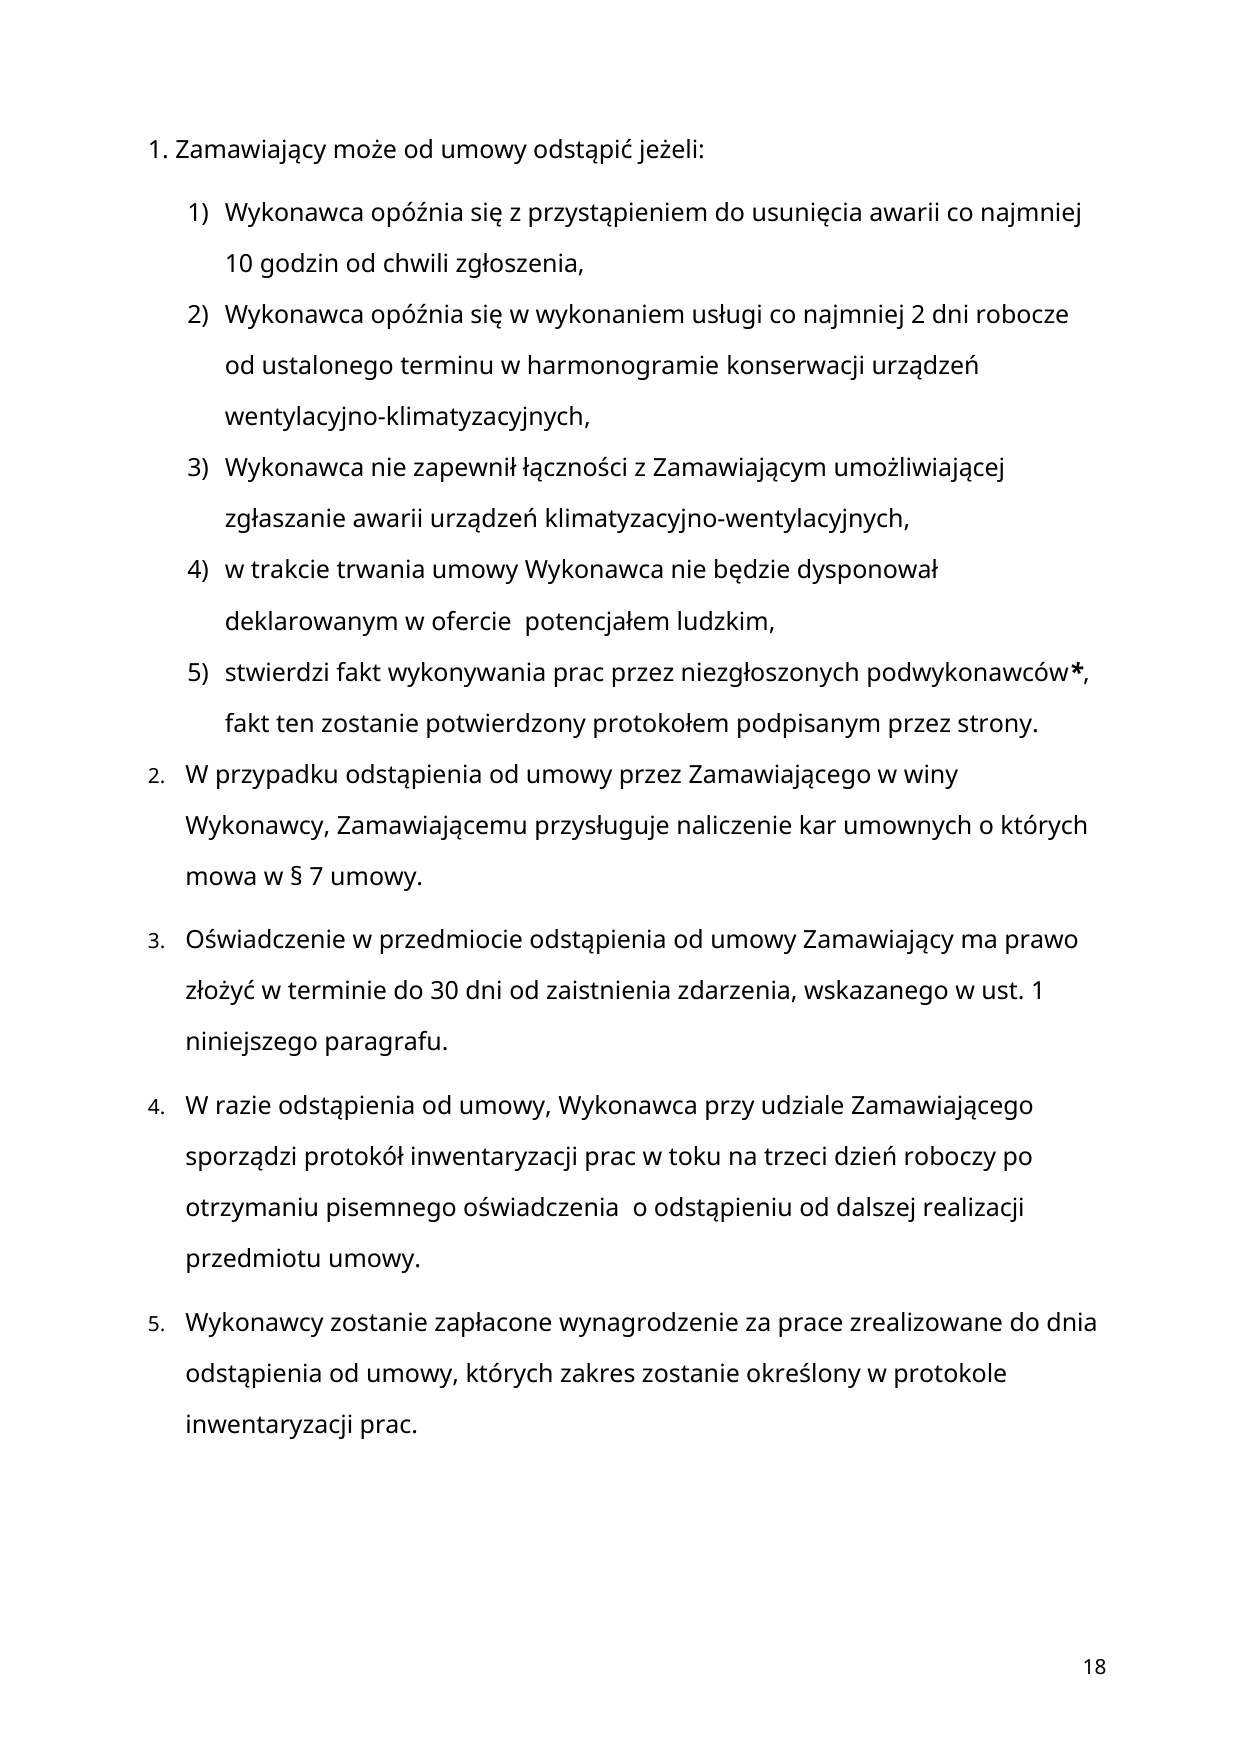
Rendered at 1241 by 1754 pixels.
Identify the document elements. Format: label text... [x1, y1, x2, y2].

list W przypadku odstąpienia od umowy przez Zamawiającego w winy Wykonawcy, Zamawiającemu przysługuje naliczenie kar umownych o których mowa w § 7 umowy. [148, 756, 1106, 892]
text 1. Zamawiający może od umowy odstąpić jeżeli: [148, 131, 1106, 165]
list stwierdzi fakt wykonywania prac przez niezgłoszonych podwykonawców*, fakt ten zostanie potwierdzony protokołem podpisanym przez strony. [187, 654, 1106, 739]
list Wykonawcy zostanie zapłacone wynagrodzenie za prace zrealizowane do dnia odstąpienia od umowy, których zakres zostanie określony w protokole inwentaryzacji prac. [148, 1304, 1106, 1440]
list Wykonawca opóźnia się w wykonaniem usługi co najmniej 2 dni robocze od ustalonego terminu w harmonogramie konserwacji urządzeń wentylacyjno-klimatyzacyjnych, [187, 297, 1106, 433]
list w trakcie trwania umowy Wykonawca nie będzie dysponował deklarowanym w ofercie potencjałem ludzkim, [187, 552, 1106, 637]
list Oświadczenie w przedmiocie odstąpienia od umowy Zamawiający ma prawo złożyć w terminie do 30 dni od zaistnienia zdarzenia, wskazanego w ust. 1 niniejszego paragrafu. [148, 922, 1106, 1058]
list Wykonawca nie zapewnił łączności z Zamawiającym umożliwiającej zgłaszanie awarii urządzeń klimatyzacyjno-wentylacyjnych, [187, 450, 1106, 535]
list Wykonawca opóźnia się z przystąpieniem do usunięcia awarii co najmniej 10 godzin od chwili zgłoszenia, [187, 195, 1106, 280]
list W razie odstąpienia od umowy, Wykonawca przy udziale Zamawiającego sporządzi protokół inwentaryzacji prac w toku na trzeci dzień roboczy po otrzymaniu pisemnego oświadczenia o odstąpieniu od dalszej realizacji przedmiotu umowy. [148, 1087, 1106, 1275]
